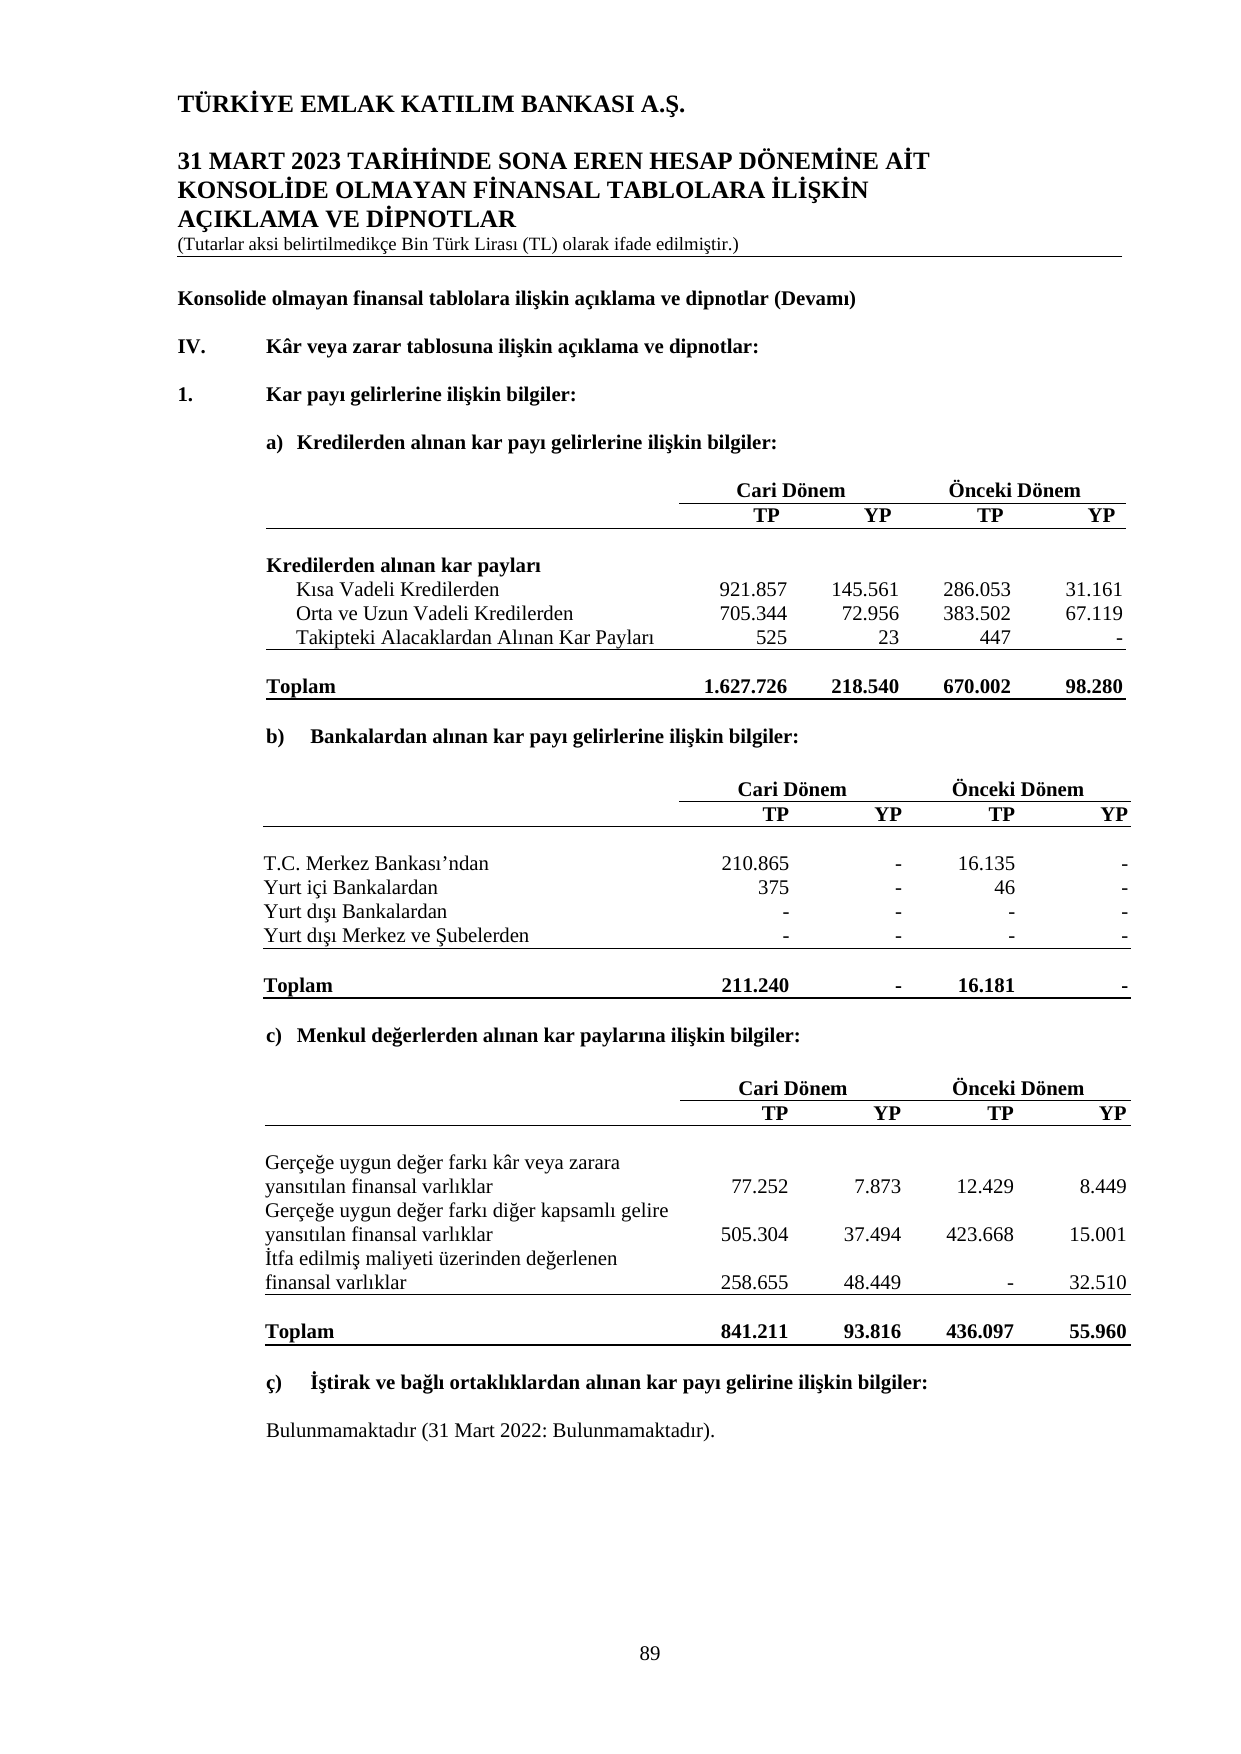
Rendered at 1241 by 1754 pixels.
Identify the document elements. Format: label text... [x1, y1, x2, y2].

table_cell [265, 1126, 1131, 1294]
list Menkul değerlerden alınan kar paylarına ilişkin bilgiler: [266, 1023, 1122, 1047]
text Bulunmamaktadır (31 Mart 2022: Bulunmamaktadır). [266, 1418, 1122, 1442]
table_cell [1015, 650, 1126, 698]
text Konsolide olmayan finansal tablolara ilişkin açıklama ve dipnotlar (Devamı) [177, 286, 1122, 310]
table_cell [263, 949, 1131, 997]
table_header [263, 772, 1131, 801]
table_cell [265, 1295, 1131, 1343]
text b) Bankalardan alınan kar payı gelirlerine ilişkin bilgiler: [266, 724, 1122, 748]
text IV. Kâr veya zarar tablosuna ilişkin açıklama ve dipnotlar: [177, 334, 1122, 358]
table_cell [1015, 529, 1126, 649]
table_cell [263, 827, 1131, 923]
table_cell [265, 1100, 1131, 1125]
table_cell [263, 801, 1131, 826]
text ç) İştirak ve bağlı ortaklıklardan alınan kar payı gelirine ilişkin bilgiler: [266, 1369, 1122, 1394]
list Kredilerden alınan kar payı gelirlerine ilişkin bilgiler: [266, 430, 1122, 454]
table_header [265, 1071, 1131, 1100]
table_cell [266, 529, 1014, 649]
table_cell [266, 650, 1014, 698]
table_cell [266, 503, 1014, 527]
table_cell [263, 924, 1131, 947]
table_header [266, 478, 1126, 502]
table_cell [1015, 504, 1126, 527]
text 1. Kar payı gelirlerine ilişkin bilgiler: [177, 382, 1122, 406]
